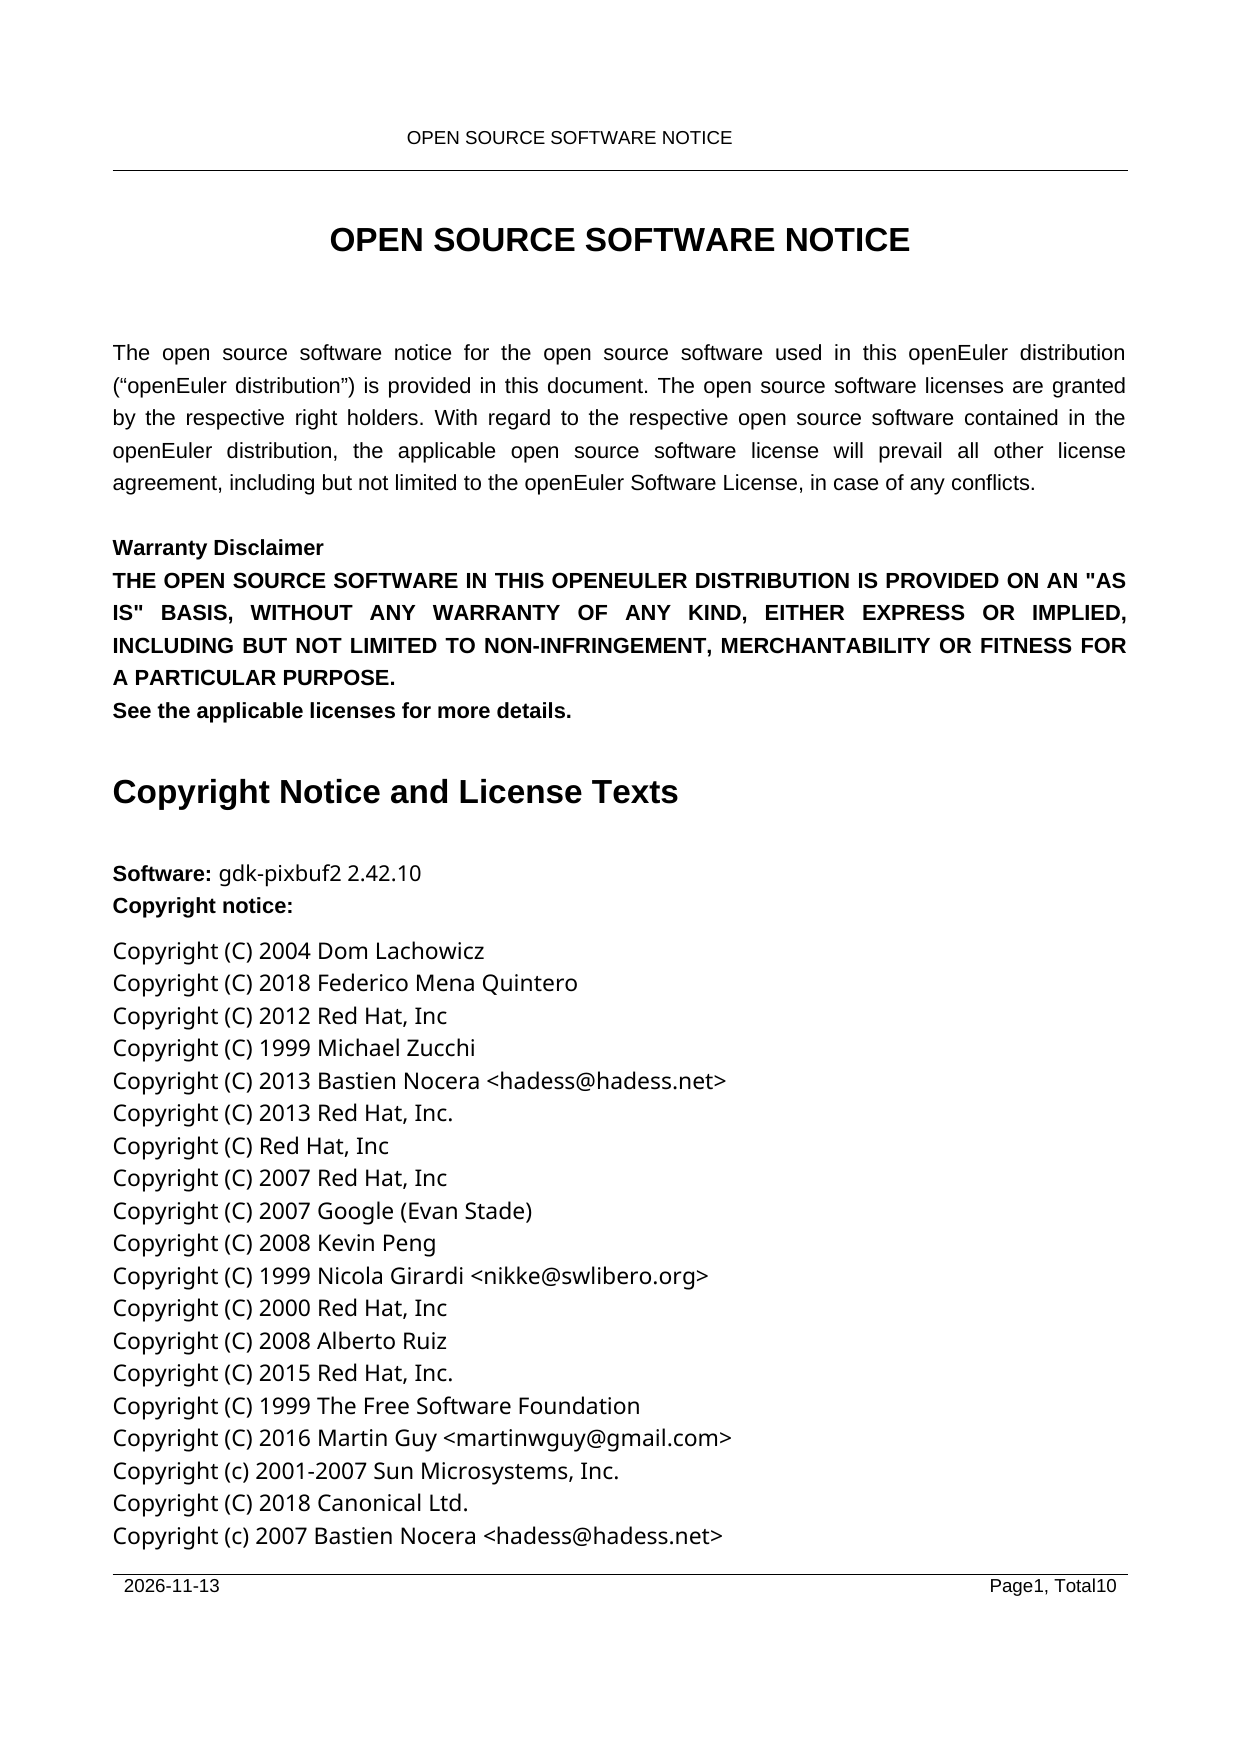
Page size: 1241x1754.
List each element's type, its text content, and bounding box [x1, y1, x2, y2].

text THE OPEN SOURCE SOFTWARE IN THIS OPENEULER DISTRIBUTION IS PROVIDED ON AN "AS IS" BASIS, WITHOUT ANY WARRANTY OF ANY KIND, EITHER EXPRESS OR IMPLIED, INCLUDING BUT NOT LIMITED TO NON-INFRINGEMENT, MERCHANTABILITY OR FITNESS FOR A PARTICULAR PURPOSE. See the applicable licenses for more details. [112, 564, 1128, 726]
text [112, 934, 1128, 1551]
text Copyright notice: [112, 889, 1128, 921]
title Software: gdk-pixbuf2 2.42.10 [112, 856, 1128, 889]
text Copyright Notice and License Texts [112, 759, 1128, 824]
text OPEN SOURCE SOFTWARE NOTICE [112, 206, 1128, 271]
text Warranty Disclaimer [112, 531, 1128, 564]
text The open source software notice for the open source software used in this openEuler distribution (“openEuler distribution”) is provided in this document. The open source software licenses are granted by the respective right holders. With regard to the respective open source software contained in the openEuler distribution, the applicable open source software license will prevail all other license agreement, including but not limited to the openEuler Software License, in case of any conflicts. [112, 336, 1128, 499]
